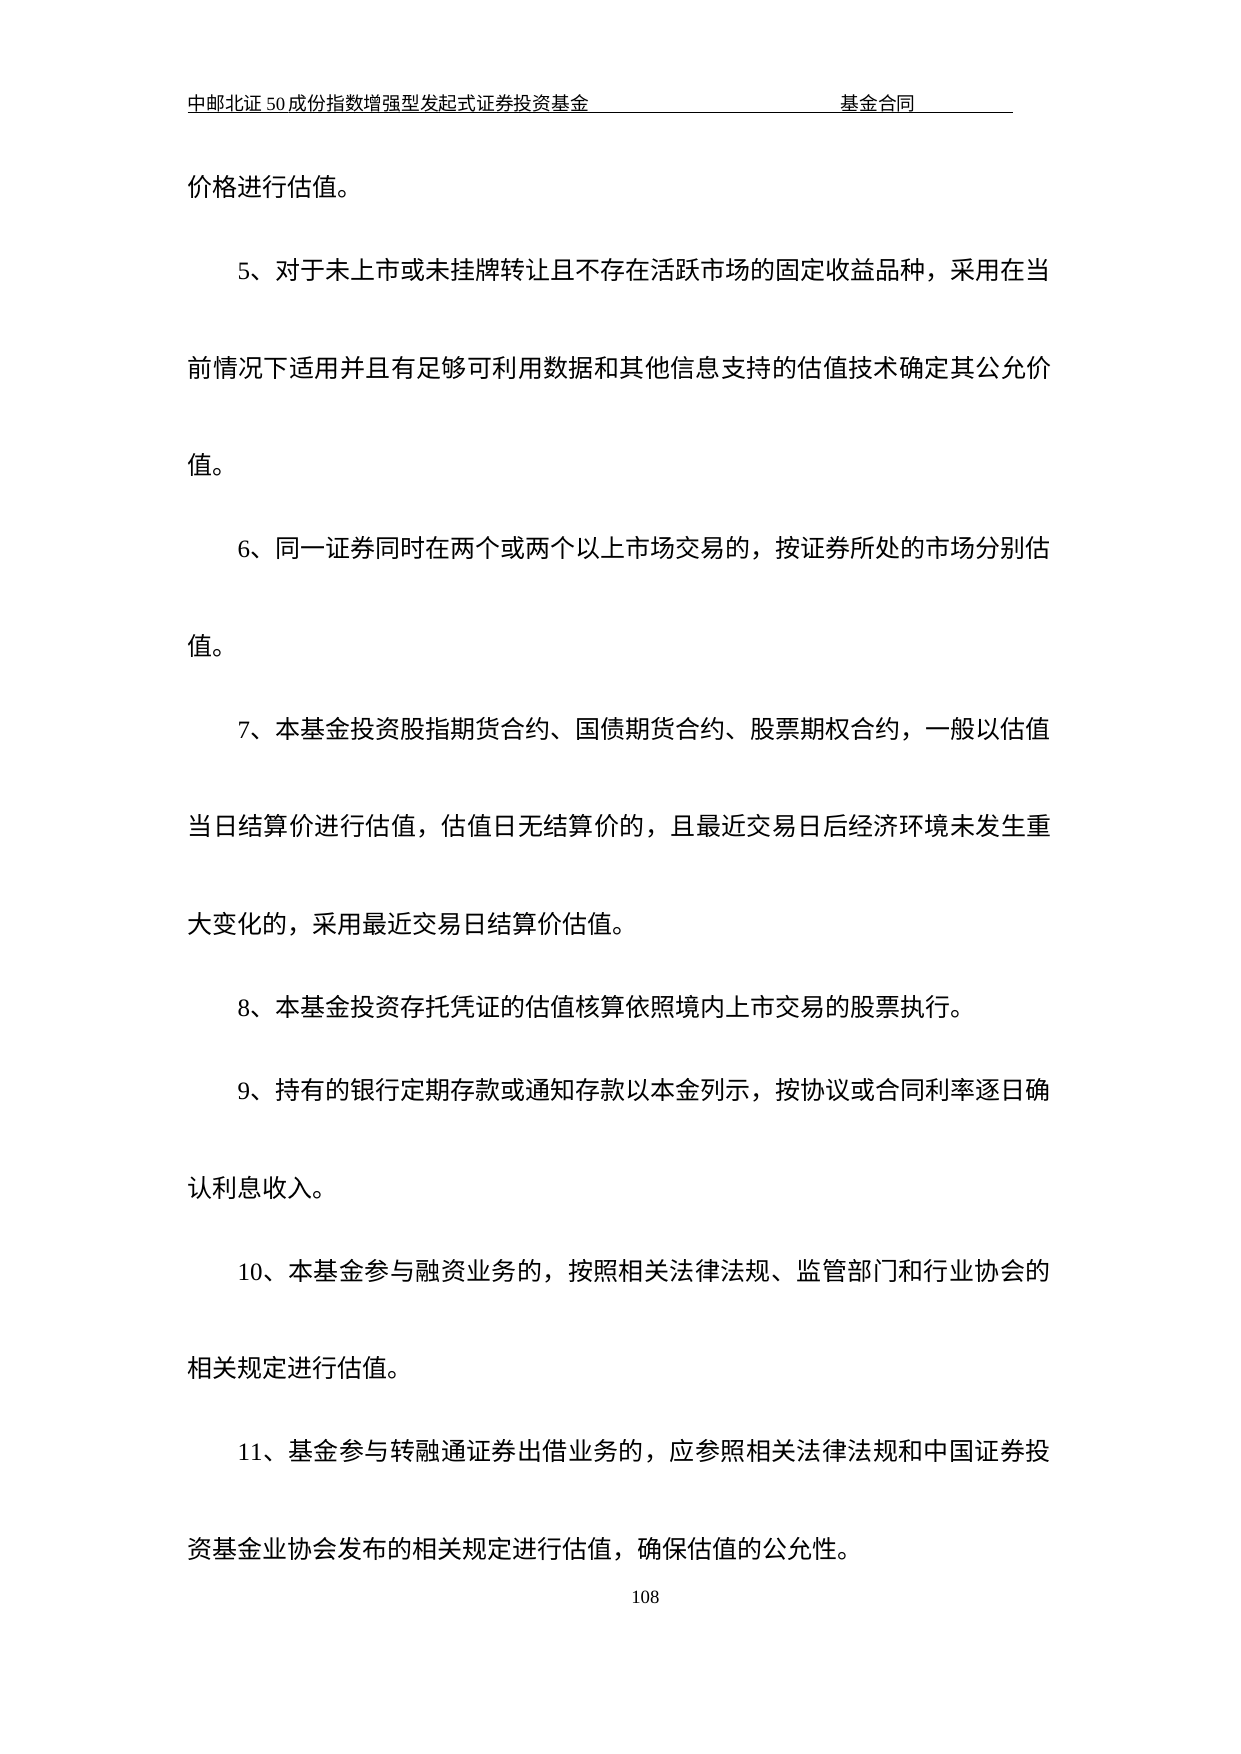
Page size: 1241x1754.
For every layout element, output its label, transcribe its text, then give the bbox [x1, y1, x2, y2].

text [187, 153, 1053, 218]
text 7、本基金投资股指期货合约、国债期货合约、股票期权合约，一般以估值当日结算价进行估值，估值日无结算价的，且最近交易日后经济环境未发生重大变化的，采用最近交易日结算价估值。 [187, 695, 1053, 955]
text 8、本基金投资存托凭证的估值核算依照境内上市交易的股票执行。 [187, 973, 1053, 1038]
text 5、对于未上市或未挂牌转让且不存在活跃市场的固定收益品种，采用在当前情况下适用并且有足够可利用数据和其他信息支持的估值技术确定其公允价值。 [187, 236, 1053, 496]
text 6、同一证券同时在两个或两个以上市场交易的，按证券所处的市场分别估值。 [187, 514, 1053, 677]
text 9、持有的银行定期存款或通知存款以本金列示，按协议或合同利率逐日确认利息收入。 [187, 1056, 1053, 1219]
text 10、本基金参与融资业务的，按照相关法律法规、监管部门和行业协会的相关规定进行估值。 [187, 1237, 1053, 1399]
text 11、基金参与转融通证券出借业务的，应参照相关法律法规和中国证券投资基金业协会发布的相关规定进行估值，确保估值的公允性。 [187, 1417, 1053, 1580]
